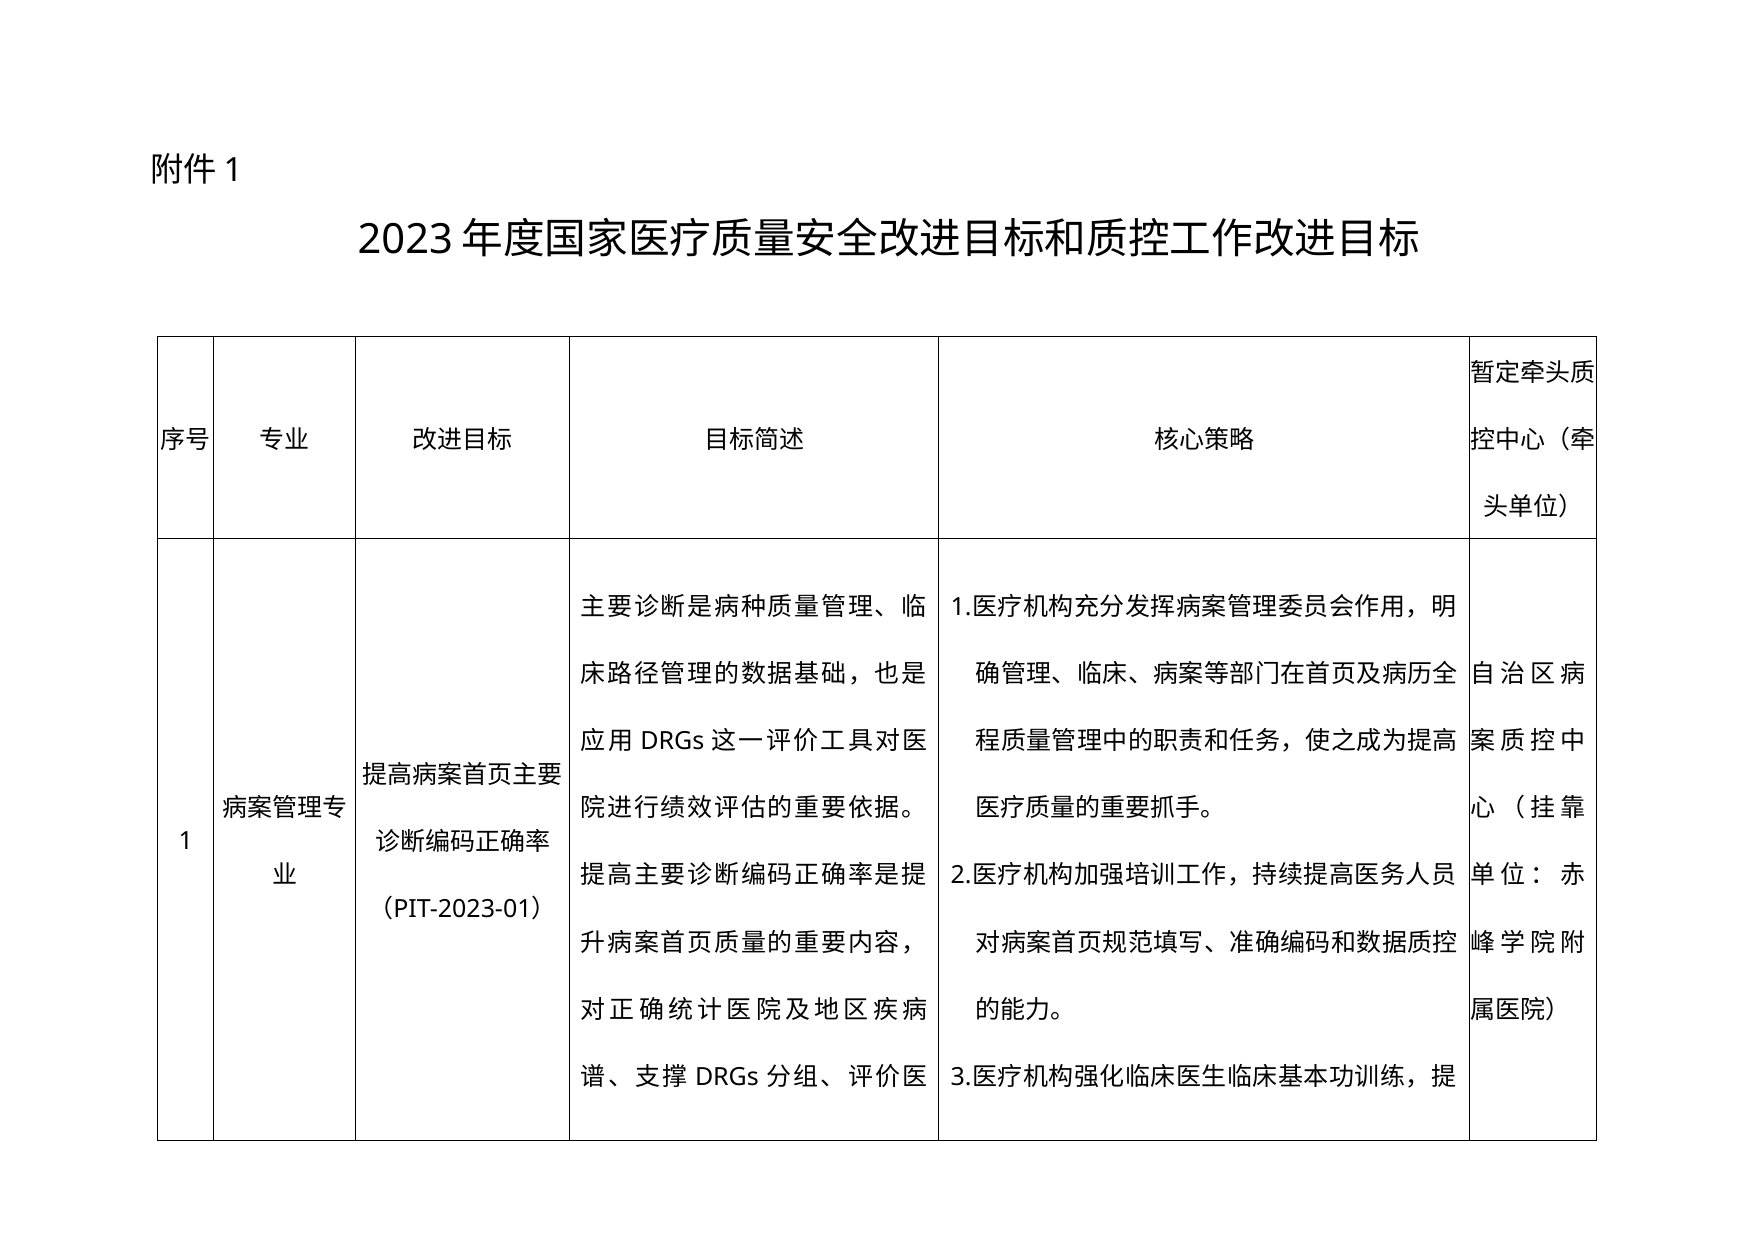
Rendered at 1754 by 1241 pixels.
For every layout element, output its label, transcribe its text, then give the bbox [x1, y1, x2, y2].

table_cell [570, 539, 938, 1140]
table_header 序号 [158, 337, 213, 538]
table_header 目标简述 [570, 337, 938, 538]
table_header 核心策略 [939, 337, 1469, 538]
table_cell 病案管理专业 [214, 539, 355, 1140]
table_header 专业 [214, 337, 355, 538]
text 2023年度国家医疗质量安全改进目标和质控工作改进目标 [173, 202, 1604, 269]
list 附件1 [150, 135, 1604, 202]
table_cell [939, 539, 1469, 1140]
table_header 改进目标 [356, 337, 569, 538]
table_cell 1 [158, 539, 213, 1140]
table_header 暂定牵头质控中心（牵头单位） [1470, 337, 1596, 538]
table_cell 提高病案首页主要诊断编码正确率 （PIT-2023-01） [356, 539, 569, 1140]
table_cell 自治区病案质控中心（挂靠单位：赤峰学院附属医院） [1470, 539, 1596, 1140]
